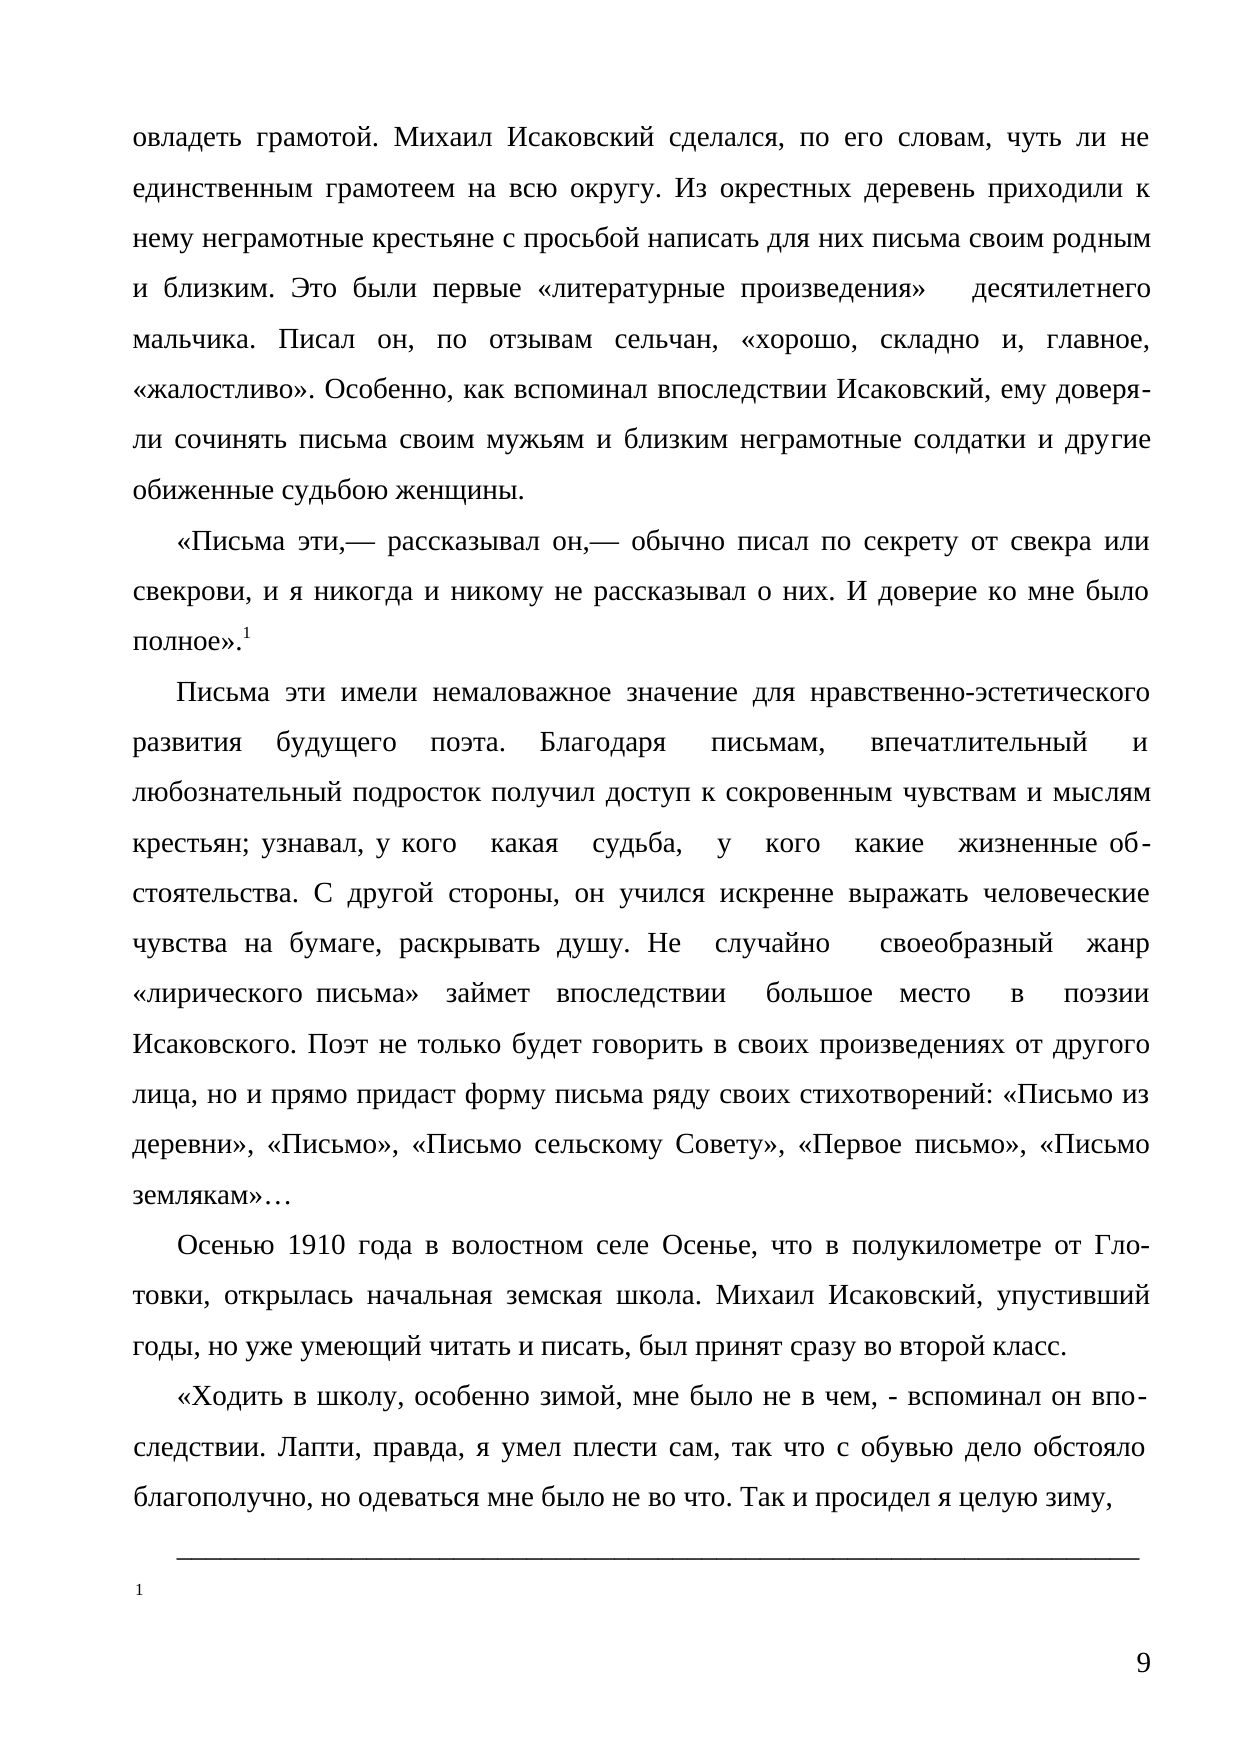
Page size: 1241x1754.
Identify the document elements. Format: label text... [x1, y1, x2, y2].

text 1 [135, 1580, 1151, 1613]
text овладеть грамотой. Михаил Исаковский сделался, по его словам, чуть ли не единственным грамотеем на всю округу. Из окрестных деревень приходили к нему неграмотные крестьяне с просьбой написать для них письма своим родным и близким. Это были первые «литературные произведения» десятилетнего мальчика. Писал он, по отзывам сельчан, «хорошо, складно и, главное, «жалостливо». Особенно, как вспоминал впоследствии Исаковский, ему доверяли сочинять письма своим мужьям и близким неграмотные солдатки и другие обиженные судьбою женщины. [132, 119, 1151, 505]
text __________________________________________________________________ [133, 1529, 1147, 1563]
text Осенью 1910 года в волостном селе Осенье, что в полукилометре от Гло-товки, открылась начальная земская школа. Михаил Исаковский, упустивший годы, но уже умеющий читать и писать, был принят сразу во второй класс. [132, 1227, 1151, 1361]
text «Письма эти,— рассказывал он,— обычно писал по секрету от свекра или свекрови, и я никогда и никому не рассказывал о них. И доверие ко мне было полное».1 [133, 523, 1151, 657]
text «Ходить в школу, особенно зимой, мне было не в чем, - вспоминал он впоследствии. Лапти, правда, я умел плести сам, так что с обувью дело обстояло благополучно, но одеваться мне было не во что. Так и просидел я целую зиму, [133, 1378, 1147, 1512]
text Письма эти имели немаловажное значение для нравственно-эстетического развития будущего поэта. Благодаря письмам, впечатлительный и любознательный подросток получил доступ к сокровенным чувствам и мыслям крестьян; узнавал, у кого какая судьба, у кого какие жизненные обстоятельства. С другой стороны, он учился искренне выражать человеческие чувства на бумаге, раскрывать душу. Не случайно своеобразный жанр «лирического письма» займет впоследствии большое место в поэзии Исаковского. Поэт не только будет говорить в своих произведениях от другого лица, но и прямо придаст форму письма ряду своих стихотворений: «Письмо из деревни», «Письмо», «Письмо сельскому Совету», «Первое письмо», «Письмо землякам»… [132, 674, 1151, 1210]
